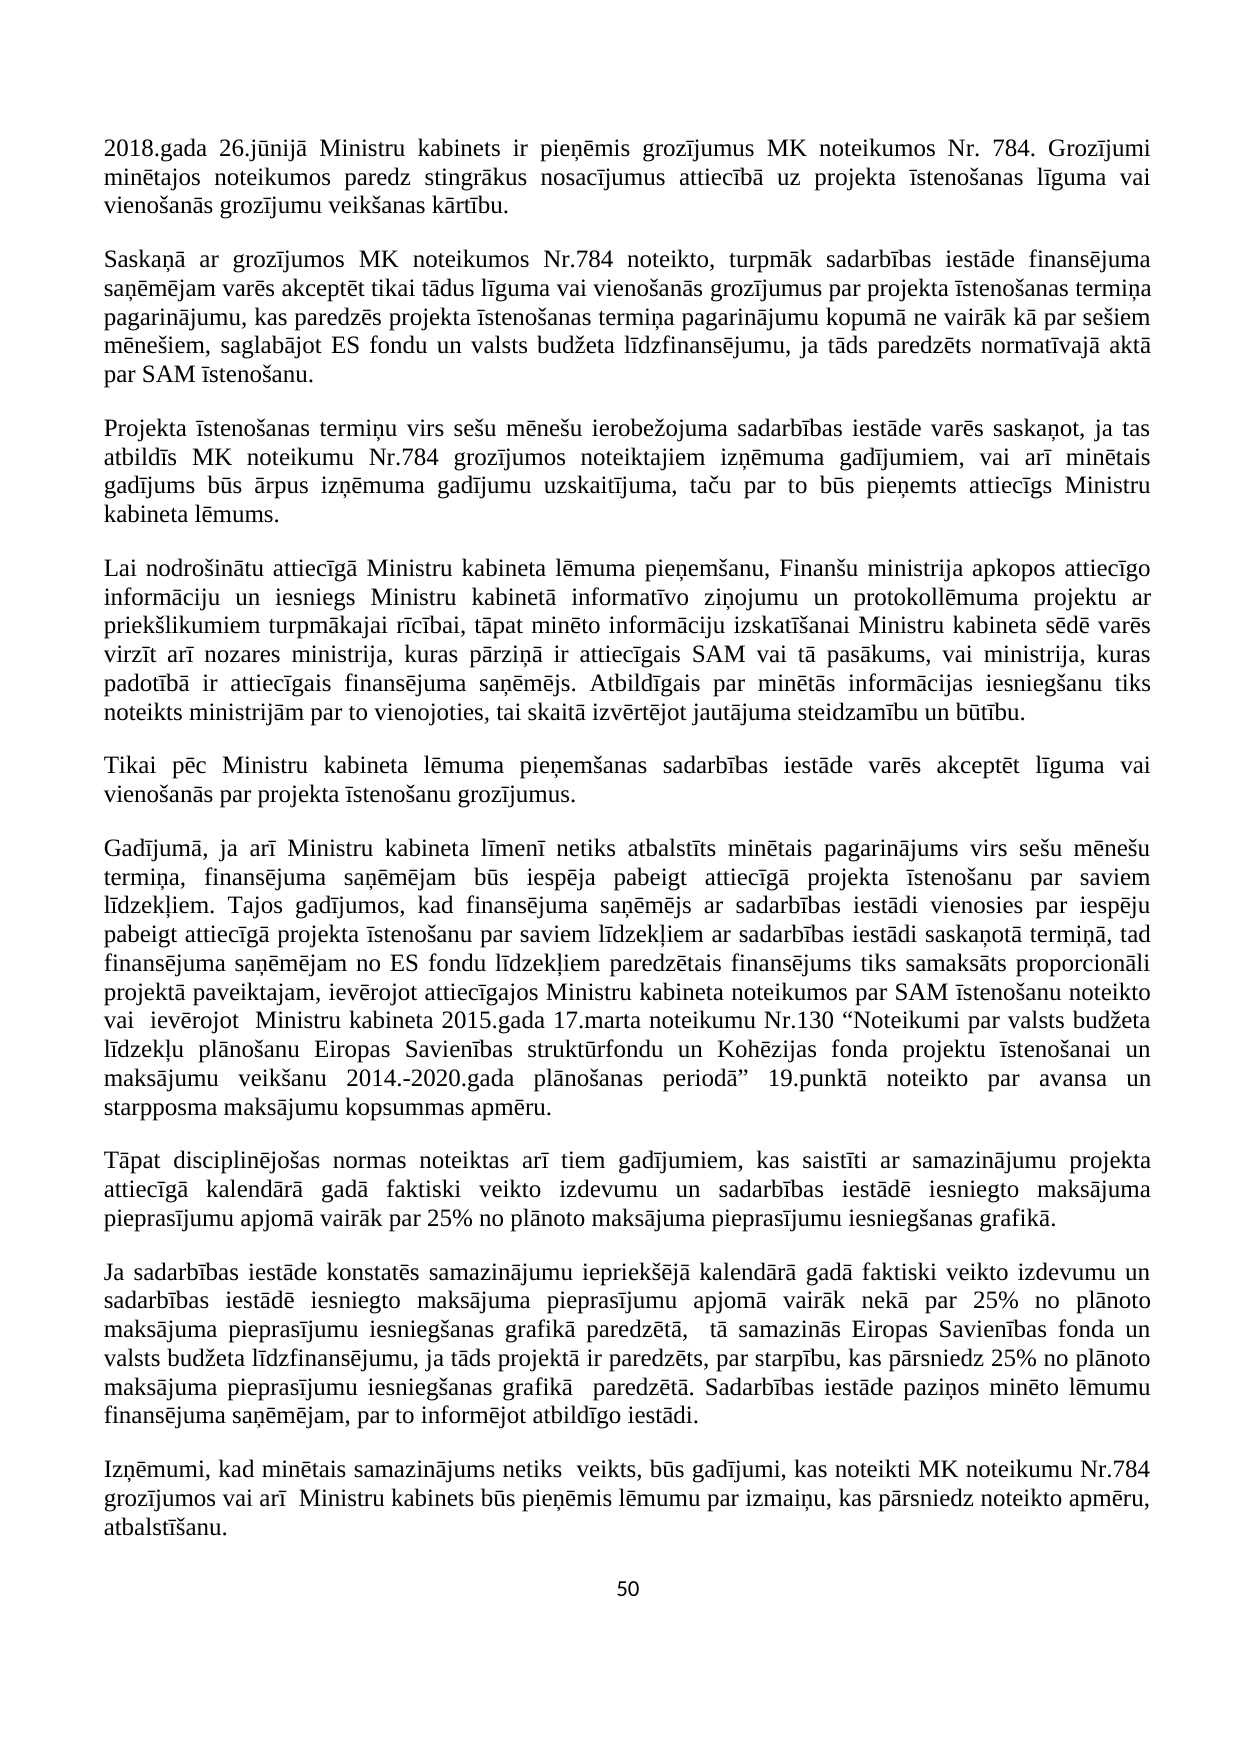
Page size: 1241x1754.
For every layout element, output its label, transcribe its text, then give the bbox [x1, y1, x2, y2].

text Izņēmumi, kad minētais samazinājums netiks veikts, būs gadījumi, kas noteikti MK noteikumu Nr.784 grozījumos vai arī Ministru kabinets būs pieņēmis lēmumu par izmaiņu, kas pārsniedz noteikto apmēru, atbalstīšanu. [103, 1454, 1152, 1540]
text Projekta īstenošanas termiņu virs sešu mēnešu ierobežojuma sadarbības iestāde varēs saskaņot, ja tas atbildīs MK noteikumu Nr.784 grozījumos noteiktajiem izņēmuma gadījumiem, vai arī minētais gadījums būs ārpus izņēmuma gadījumu uzskaitījuma, taču par to būs pieņemts attiecīgs Ministru kabineta lēmums. [103, 413, 1152, 528]
text Saskaņā ar grozījumos MK noteikumos Nr.784 noteikto, turpmāk sadarbības iestāde finansējuma saņēmējam varēs akceptēt tikai tādus līguma vai vienošanās grozījumus par projekta īstenošanas termiņa pagarinājumu, kas paredzēs projekta īstenošanas termiņa pagarinājumu kopumā ne vairāk kā par sešiem mēnešiem, saglabājot ES fondu un valsts budžeta līdzfinansējumu, ja tāds paredzēts normatīvajā aktā par SAM īstenošanu. [103, 244, 1152, 388]
text Gadījumā, ja arī Ministru kabineta līmenī netiks atbalstīts minētais pagarinājums virs sešu mēnešu termiņa, finansējuma saņēmējam būs iespēja pabeigt attiecīgā projekta īstenošanu par saviem līdzekļiem. Tajos gadījumos, kad finansējuma saņēmējs ar sadarbības iestādi vienosies par iespēju pabeigt attiecīgā projekta īstenošanu par saviem līdzekļiem ar sadarbības iestādi saskaņotā termiņā, tad finansējuma saņēmējam no ES fondu līdzekļiem paredzētais finansējums tiks samaksāts proporcionāli projektā paveiktajam, ievērojot attiecīgajos Ministru kabineta noteikumos par SAM īstenošanu noteikto vai ievērojot Ministru kabineta 2015.gada 17.marta noteikumu Nr.130 “Noteikumi par valsts budžeta līdzekļu plānošanu Eiropas Savienības struktūrfondu un Kohēzijas fonda projektu īstenošanai un maksājumu veikšanu 2014.-2020.gada plānošanas periodā” 19.punktā noteikto par avansa un starpposma maksājumu kopsummas apmēru. [103, 833, 1152, 1120]
text Lai nodrošinātu attiecīgā Ministru kabineta lēmuma pieņemšanu, Finanšu ministrija apkopos attiecīgo informāciju un iesniegs Ministru kabinetā informatīvo ziņojumu un protokollēmuma projektu ar priekšlikumiem turpmākajai rīcībai, tāpat minēto informāciju izskatīšanai Ministru kabineta sēdē varēs virzīt arī nozares ministrija, kuras pārziņā ir attiecīgais SAM vai tā pasākums, vai ministrija, kuras padotībā ir attiecīgais finansējuma saņēmējs. Atbildīgais par minētās informācijas iesniegšanu tiks noteikts ministrijām par to vienojoties, tai skaitā izvērtējot jautājuma steidzamību un būtību. [103, 553, 1152, 725]
text 2018.gada 26.jūnijā Ministru kabinets ir pieņēmis grozījumus MK noteikumos Nr. 784. Grozījumi minētajos noteikumos paredz stingrākus nosacījumus attiecībā uz projekta īstenošanas līguma vai vienošanās grozījumu veikšanas kārtību. [103, 133, 1152, 219]
text Tikai pēc Ministru kabineta lēmuma pieņemšanas sadarbības iestāde varēs akceptēt līguma vai vienošanās par projekta īstenošanu grozījumus. [103, 750, 1152, 808]
text Tāpat disciplinējošas normas noteiktas arī tiem gadījumiem, kas saistīti ar samazinājumu projekta attiecīgā kalendārā gadā faktiski veikto izdevumu un sadarbības iestādē iesniegto maksājuma pieprasījumu apjomā vairāk par 25% no plānoto maksājuma pieprasījumu iesniegšanas grafikā. [103, 1145, 1152, 1232]
text Ja sadarbības iestāde konstatēs samazinājumu iepriekšējā kalendārā gadā faktiski veikto izdevumu un sadarbības iestādē iesniegto maksājuma pieprasījumu apjomā vairāk nekā par 25% no plānoto maksājuma pieprasījumu iesniegšanas grafikā paredzētā, tā samazinās Eiropas Savienības fonda un valsts budžeta līdzfinansējumu, ja tāds projektā ir paredzēts, par starpību, kas pārsniedz 25% no plānoto maksājuma pieprasījumu iesniegšanas grafikā paredzētā. Sadarbības iestāde paziņos minēto lēmumu finansējuma saņēmējam, par to informējot atbildīgo iestādi. [103, 1257, 1152, 1429]
